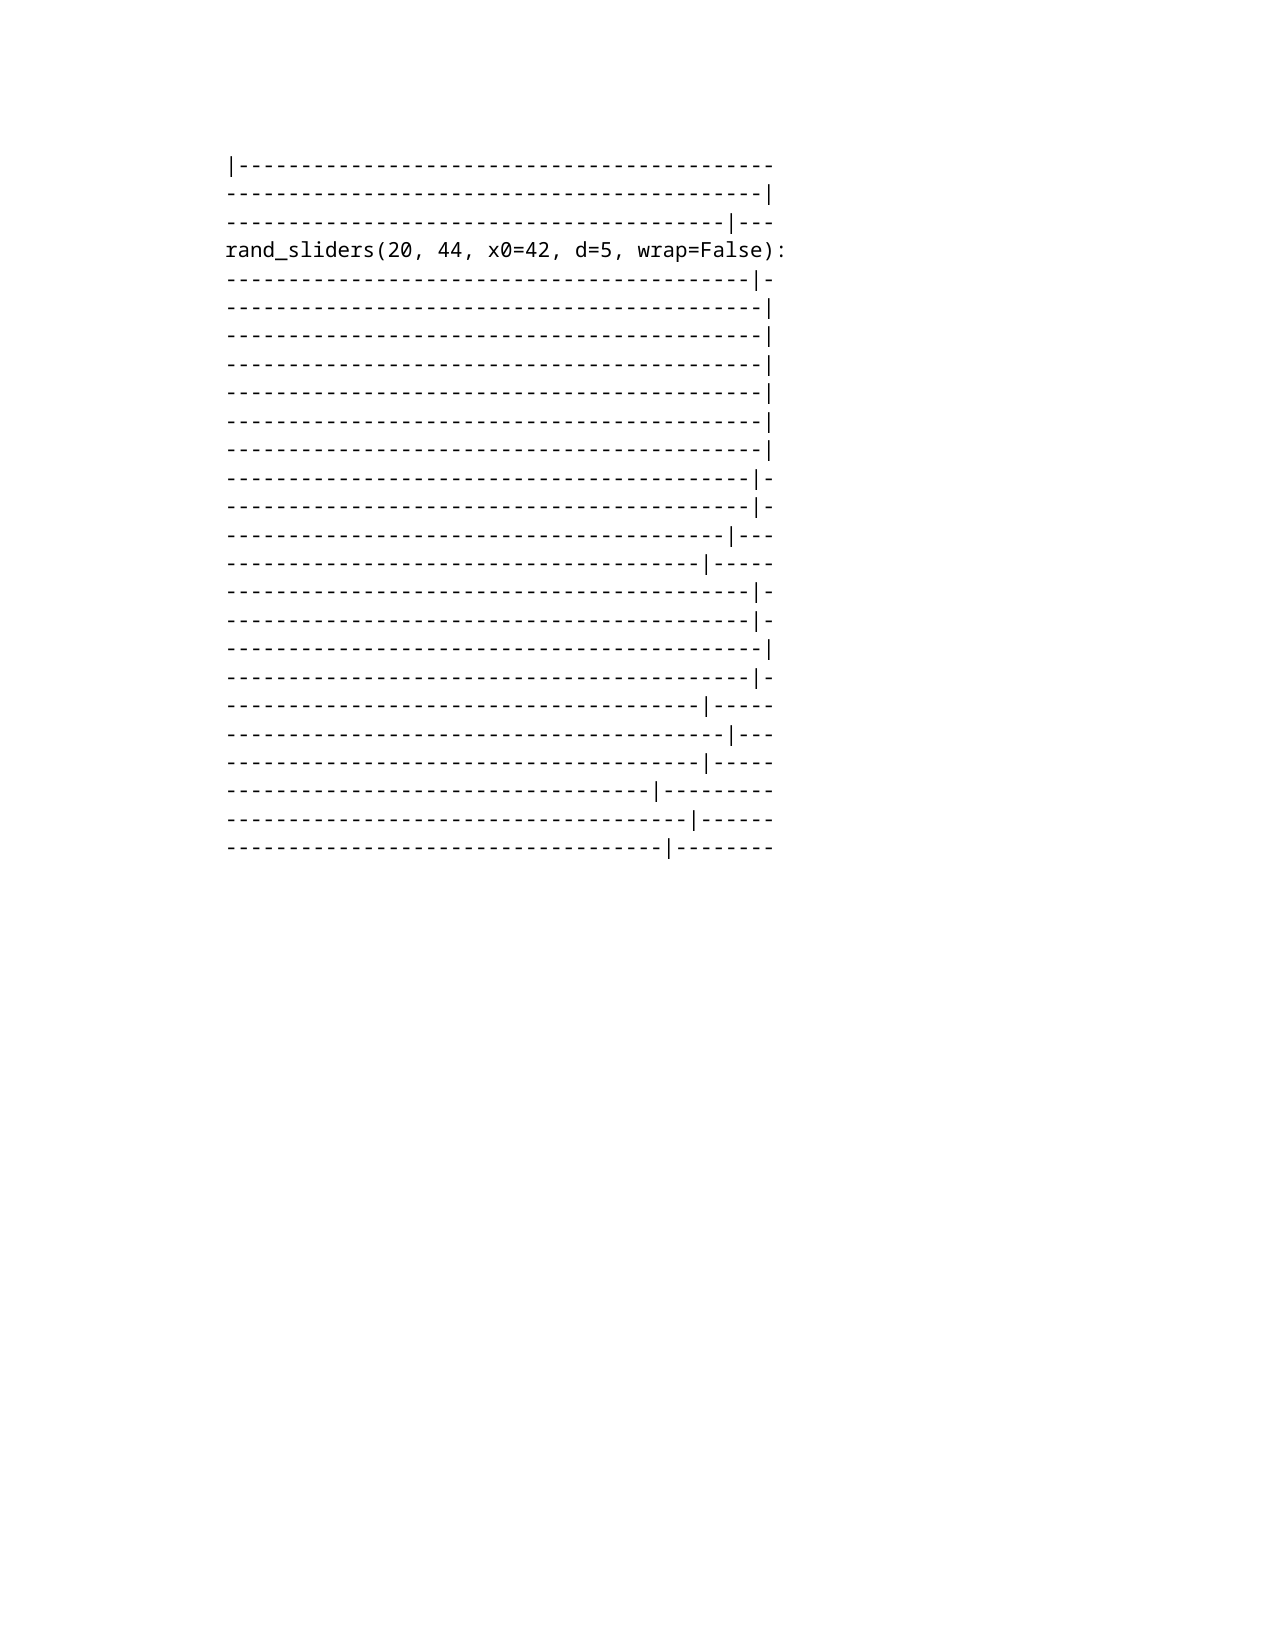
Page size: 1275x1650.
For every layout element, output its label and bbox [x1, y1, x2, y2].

text [225, 150, 1125, 861]
